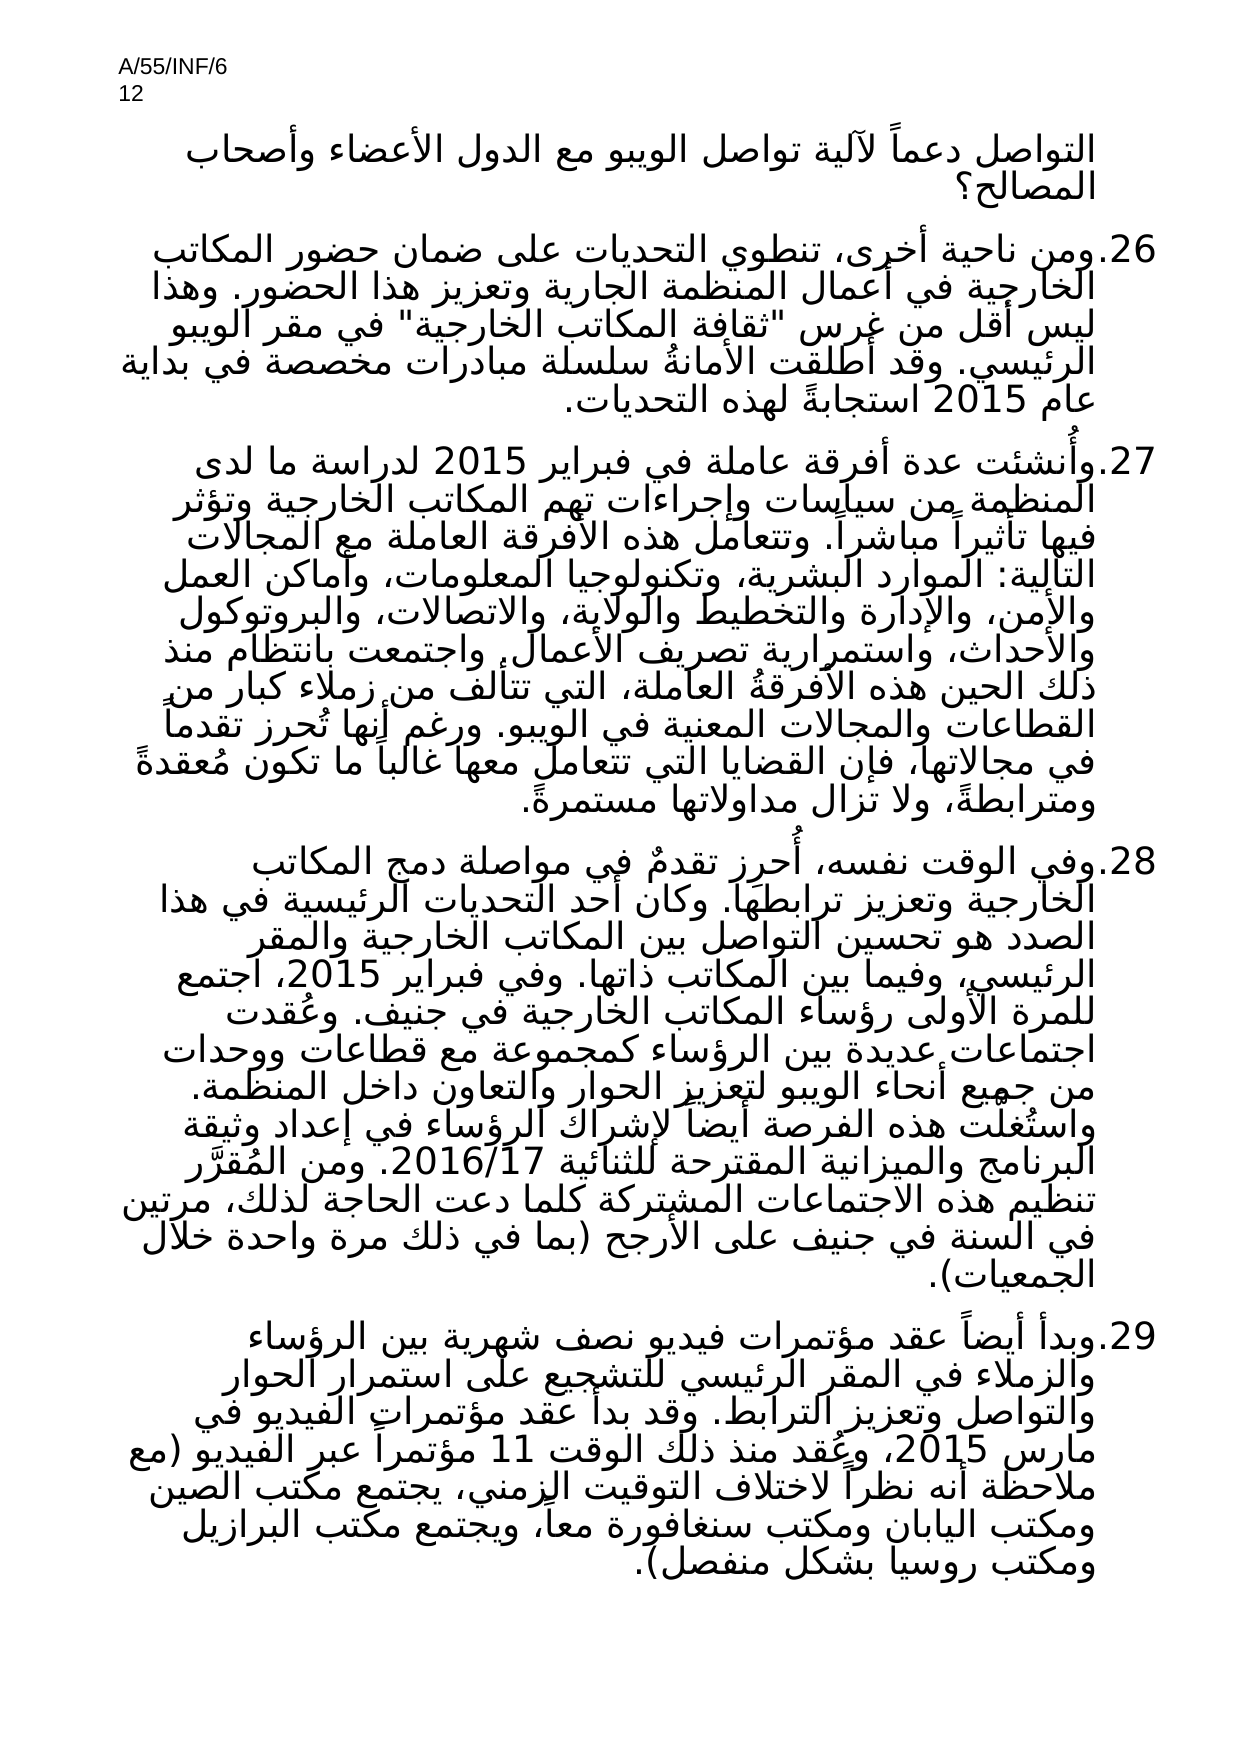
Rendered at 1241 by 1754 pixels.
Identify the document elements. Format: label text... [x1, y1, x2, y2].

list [118, 132, 1097, 207]
list وفي الوقت نفسه، أُحرِز تقدمٌ في مواصلة دمج المكاتب الخارجية وتعزيز ترابطها. وكان أحد التحديات الرئيسية في هذا الصدد هو تحسين التواصل بين المكاتب الخارجية والمقر الرئيسي، وفيما بين المكاتب ذاتها. وفي فبراير 2015، اجتمع للمرة الأولى رؤساء المكاتب الخارجية في جنيف. وعُقدت اجتماعات عديدة بين الرؤساء كمجموعة مع قطاعات ووحدات من جميع أنحاء الويبو لتعزيز الحوار والتعاون داخل المنظمة. واستُغلَّت هذه الفرصة أيضاً لإشراك الرؤساء في إعداد وثيقة البرنامج والميزانية المقترحة للثنائية 2016/17. ومن المُقرَّر تنظيم هذه الاجتماعات المشتركة كلما دعت الحاجة لذلك، مرتين في السنة في جنيف على الأرجح (بما في ذلك مرة واحدة خلال الجمعيات). [118, 845, 1097, 1295]
list وبدأ أيضاً عقد مؤتمرات فيديو نصف شهرية بين الرؤساء والزملاء في المقر الرئيسي للتشجيع على استمرار الحوار والتواصل وتعزيز الترابط. وقد بدأ عقد مؤتمرات الفيديو في مارس 2015، وعُقد منذ ذلك الوقت 11 مؤتمراً عبر الفيديو (مع ملاحظة أنه نظراً لاختلاف التوقيت الزمني، يجتمع مكتب الصين ومكتب اليابان ومكتب سنغافورة معاً، ويجتمع مكتب البرازيل ومكتب روسيا بشكل منفصل). [118, 1320, 1097, 1582]
list وأُنشئت عدة أفرقة عاملة في فبراير 2015 لدراسة ما لدى المنظمة من سياسات وإجراءات تهم المكاتب الخارجية وتؤثر فيها تأثيراً مباشراً. وتتعامل هذه الأفرقة العاملة مع المجالات التالية: الموارد البشرية، وتكنولوجيا المعلومات، وأماكن العمل والأمن، والإدارة والتخطيط والولاية، والاتصالات، والبروتوكول والأحداث، واستمرارية تصريف الأعمال. واجتمعت بانتظام منذ ذلك الحين هذه الأفرقةُ العاملة، التي تتألف من زملاء كبار من القطاعات والمجالات المعنية في الويبو. ورغم أنها تُحرز تقدماً في مجالاتها، فإن القضايا التي تتعامل معها غالباً ما تكون مُعقدةً ومترابطةً، ولا تزال مداولاتها مستمرةً. [118, 445, 1097, 820]
list ومن ناحية أخرى، تنطوي التحديات على ضمان حضور المكاتب الخارجية في أعمال المنظمة الجارية وتعزيز هذا الحضور. وهذا ليس أقل من غرس "ثقافة المكاتب الخارجية" في مقر الويبو الرئيسي. وقد أطلقت الأمانةُ سلسلة مبادرات مخصصة في بداية عام 2015 استجابةً لهذه التحديات. [118, 232, 1097, 420]
